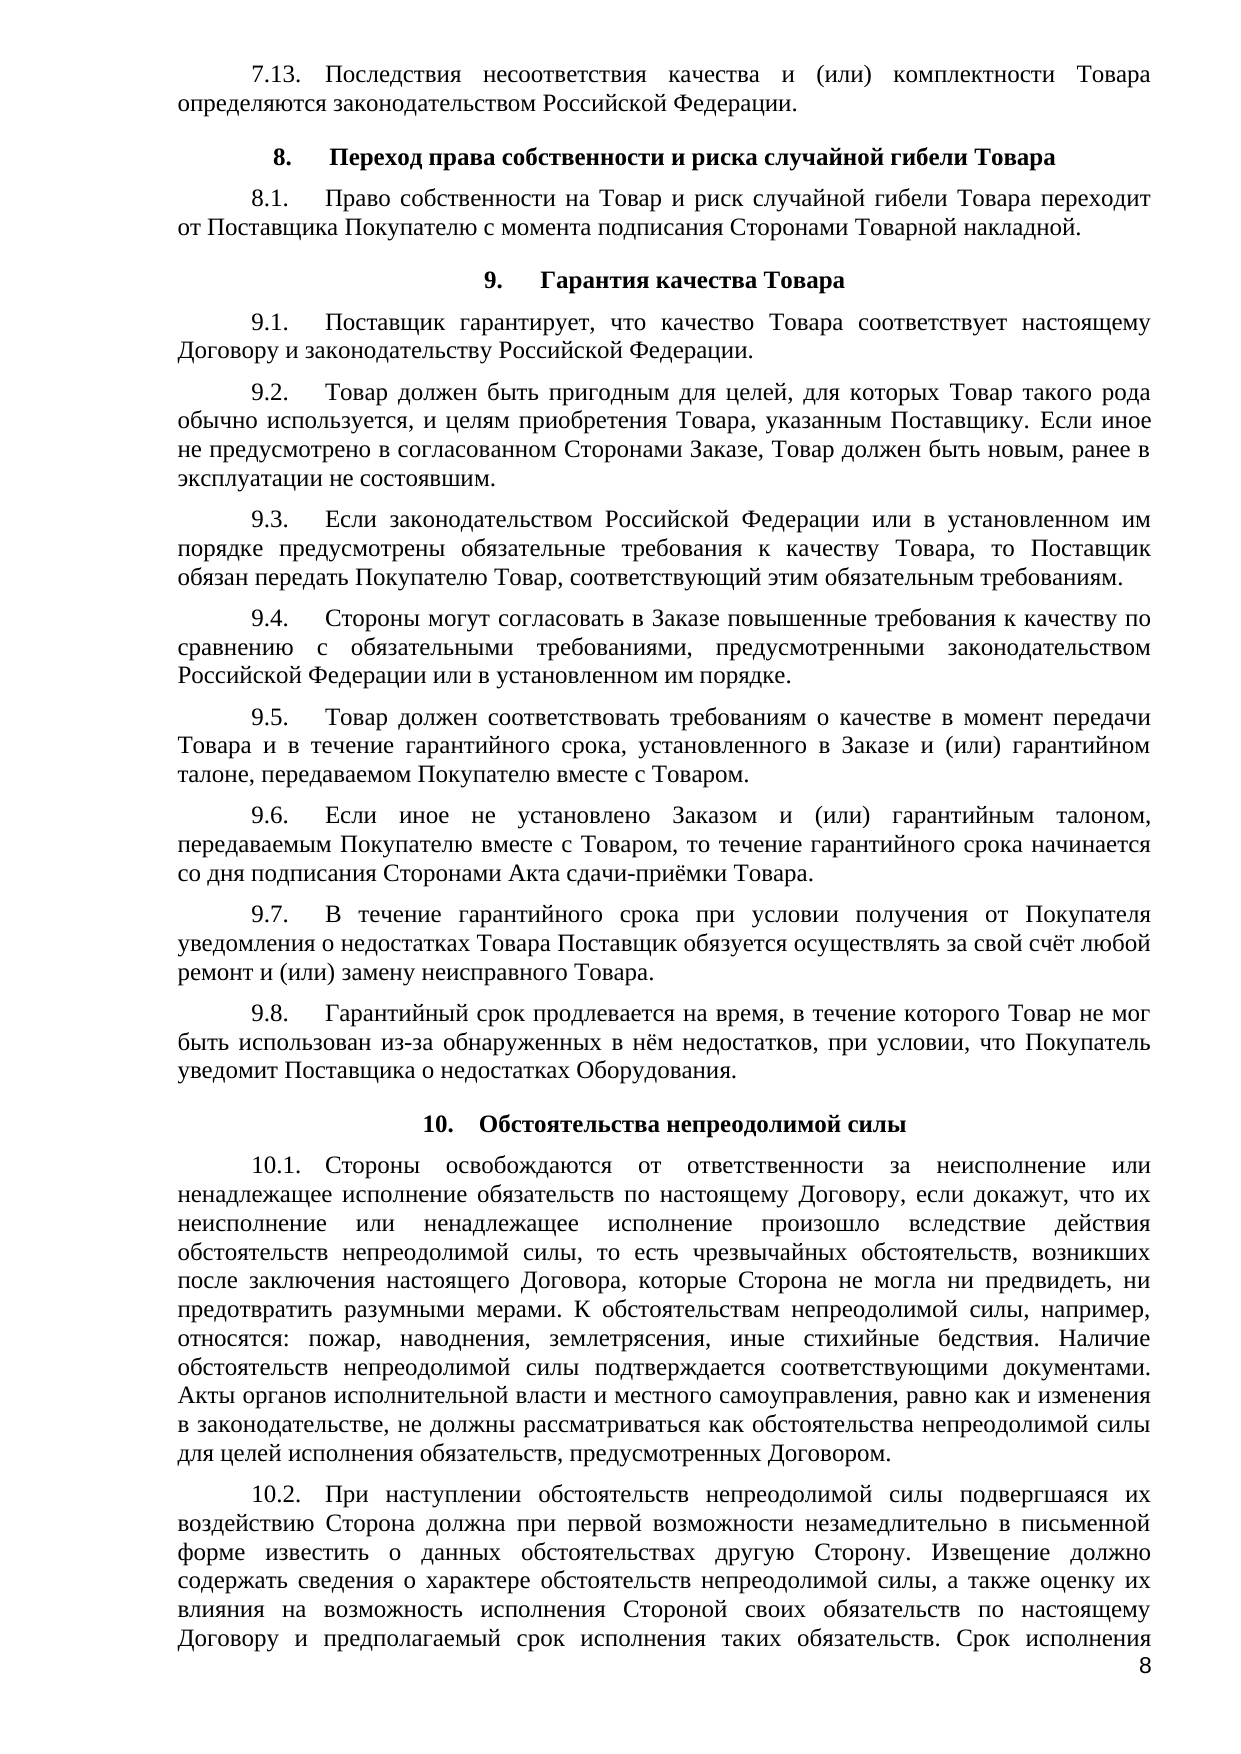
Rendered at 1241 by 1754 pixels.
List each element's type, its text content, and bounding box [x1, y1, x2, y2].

list Товар должен соответствовать требованиям о качестве в момент передачи Товара и в течение гарантийного срока, установленного в Заказе и (или) гарантийном талоне, передаваемом Покупателю вместе с Товаром. [177, 702, 1152, 788]
list Обстоятельства непреодолимой силы [177, 1109, 1152, 1138]
list Поставщик гарантирует, что качество Товара соответствует настоящему Договору и законодательству Российской Федерации. [177, 307, 1152, 364]
list Гарантийный срок продлевается на время, в течение которого Товар не мог быть использован из-за обнаруженных в нём недостатков, при условии, что Покупатель уведомит Поставщика о недостатках Оборудования. [177, 998, 1152, 1084]
list Если иное не установлено Заказом и (или) гарантийным талоном, передаваемым Покупателю вместе с Товаром, то течение гарантийного срока начинается со дня подписания Сторонами Акта сдачи-приёмки Товара. [177, 800, 1152, 887]
list Право собственности на Товар и риск случайной гибели Товара переходит от Поставщика Покупателю с момента подписания Сторонами Товарной накладной. [177, 183, 1152, 240]
list Гарантия качества Товара [177, 265, 1152, 294]
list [177, 1479, 1152, 1652]
list Последствия несоответствия качества и (или) комплектности Товара определяются законодательством Российской Федерации. [177, 59, 1152, 117]
list Товар должен быть пригодным для целей, для которых Товар такого рода обычно используется, и целям приобретения Товара, указанным Поставщику. Если иное не предусмотрено в согласованном Сторонами Заказе, Товар должен быть новым, ранее в эксплуатации не состоявшим. [177, 377, 1152, 492]
list Стороны могут согласовать в Заказе повышенные требования к качеству по сравнению с обязательными требованиями, предусмотренными законодательством Российской Федерации или в установленном им порядке. [177, 603, 1152, 689]
list В течение гарантийного срока при условии получения от Покупателя уведомления о недостатках Товара Поставщик обязуется осуществлять за свой счёт любой ремонт и (или) замену неисправного Товара. [177, 899, 1152, 985]
list Стороны освобождаются от ответственности за неисполнение или ненадлежащее исполнение обязательств по настоящему Договору, если докажут, что их неисполнение или ненадлежащее исполнение произошло вследствие действия обстоятельств непреодолимой силы, то есть чрезвычайных обстоятельств, возникших после заключения настоящего Договора, которые Сторона не могла ни предвидеть, ни предотвратить разумными мерами. К обстоятельствам непреодолимой силы, например, относятся: пожар, наводнения, землетрясения, иные стихийные бедствия. Наличие обстоятельств непреодолимой силы подтверждается соответствующими документами. Акты органов исполнительной власти и местного самоуправления, равно как и изменения в законодательстве, не должны рассматриваться как обстоятельства непреодолимой силы для целей исполнения обязательств, предусмотренных Договором. [177, 1150, 1152, 1467]
list Переход права собственности и риска случайной гибели Товара [177, 142, 1152, 170]
list Если законодательством Российской Федерации или в установленном им порядке предусмотрены обязательные требования к качеству Товара, то Поставщик обязан передать Покупателю Товар, соответствующий этим обязательным требованиям. [177, 504, 1152, 590]
